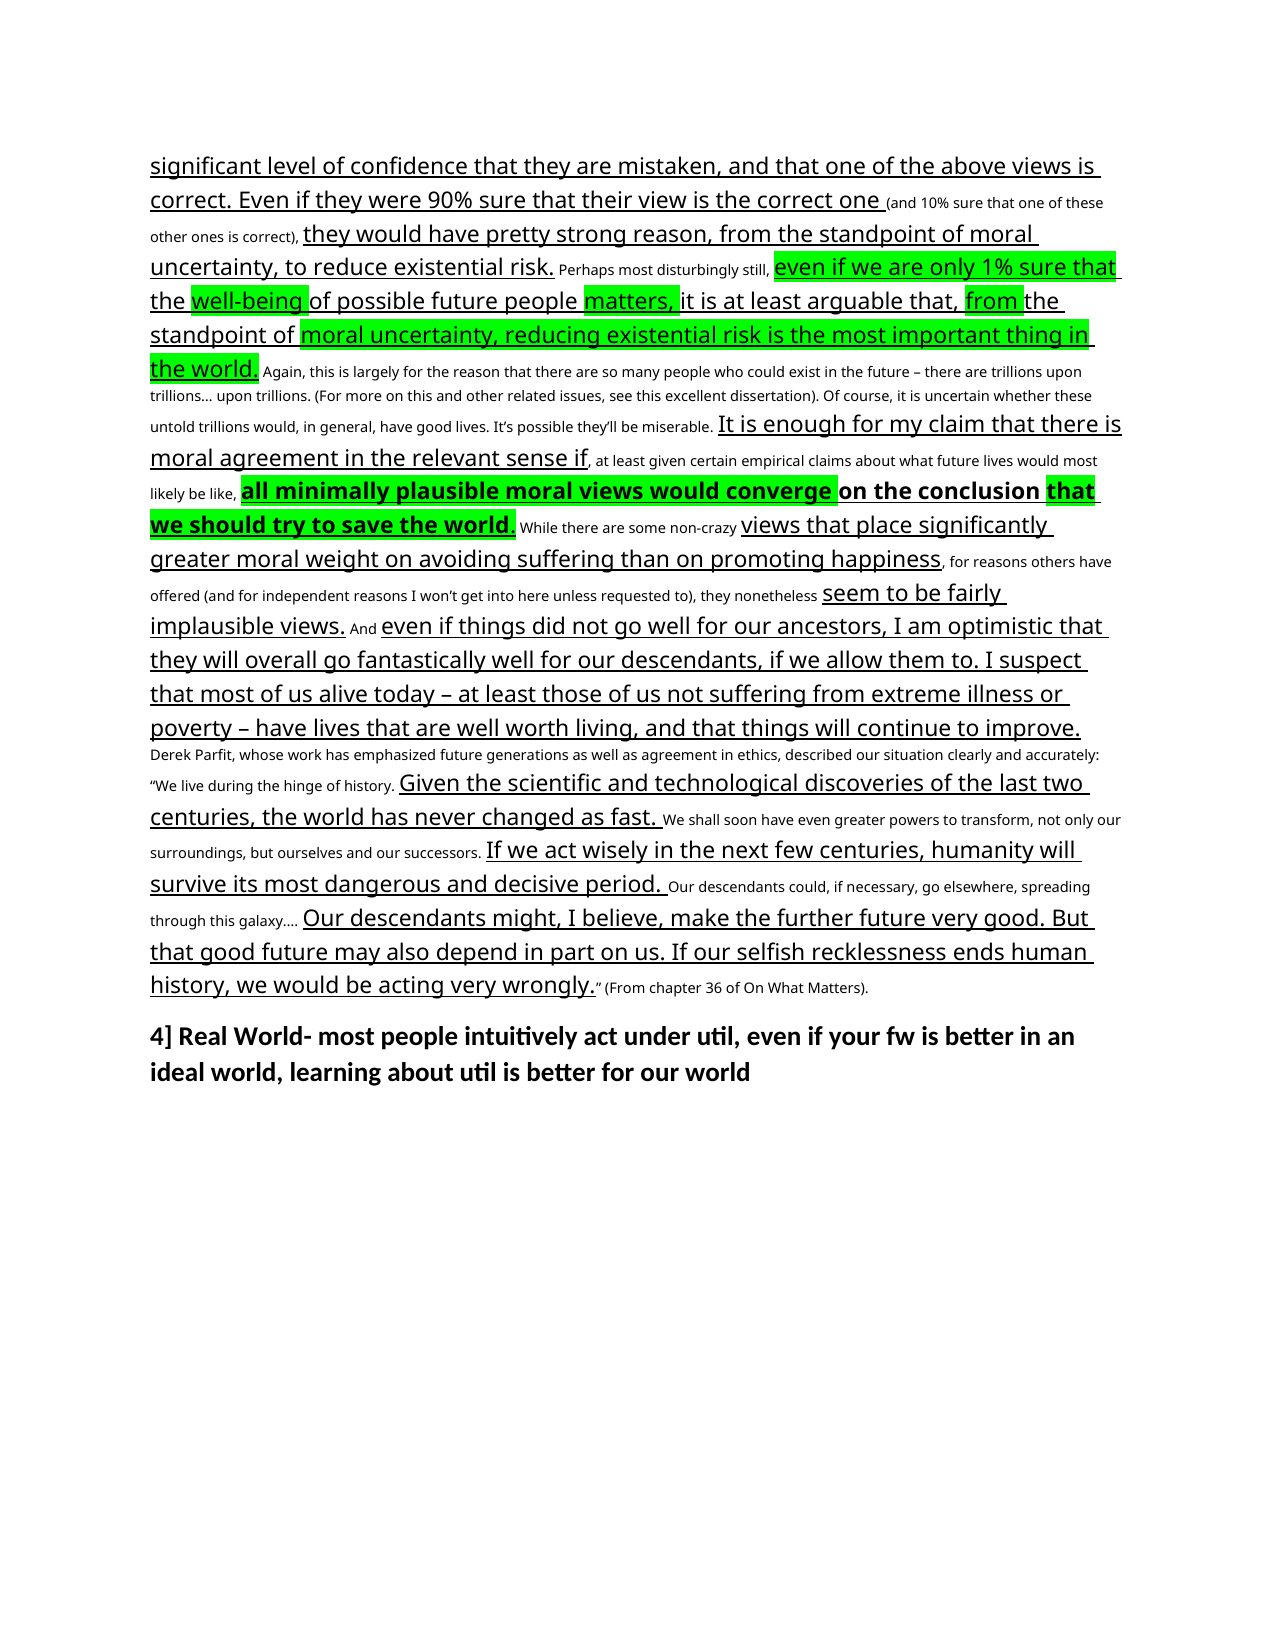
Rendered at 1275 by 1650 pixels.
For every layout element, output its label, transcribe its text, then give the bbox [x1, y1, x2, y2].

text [150, 150, 1125, 1000]
subtitle 4] Real World- most people intuitively act under util, even if your fw is better in an ideal world, learning about util is better for our world [150, 1019, 1125, 1088]
